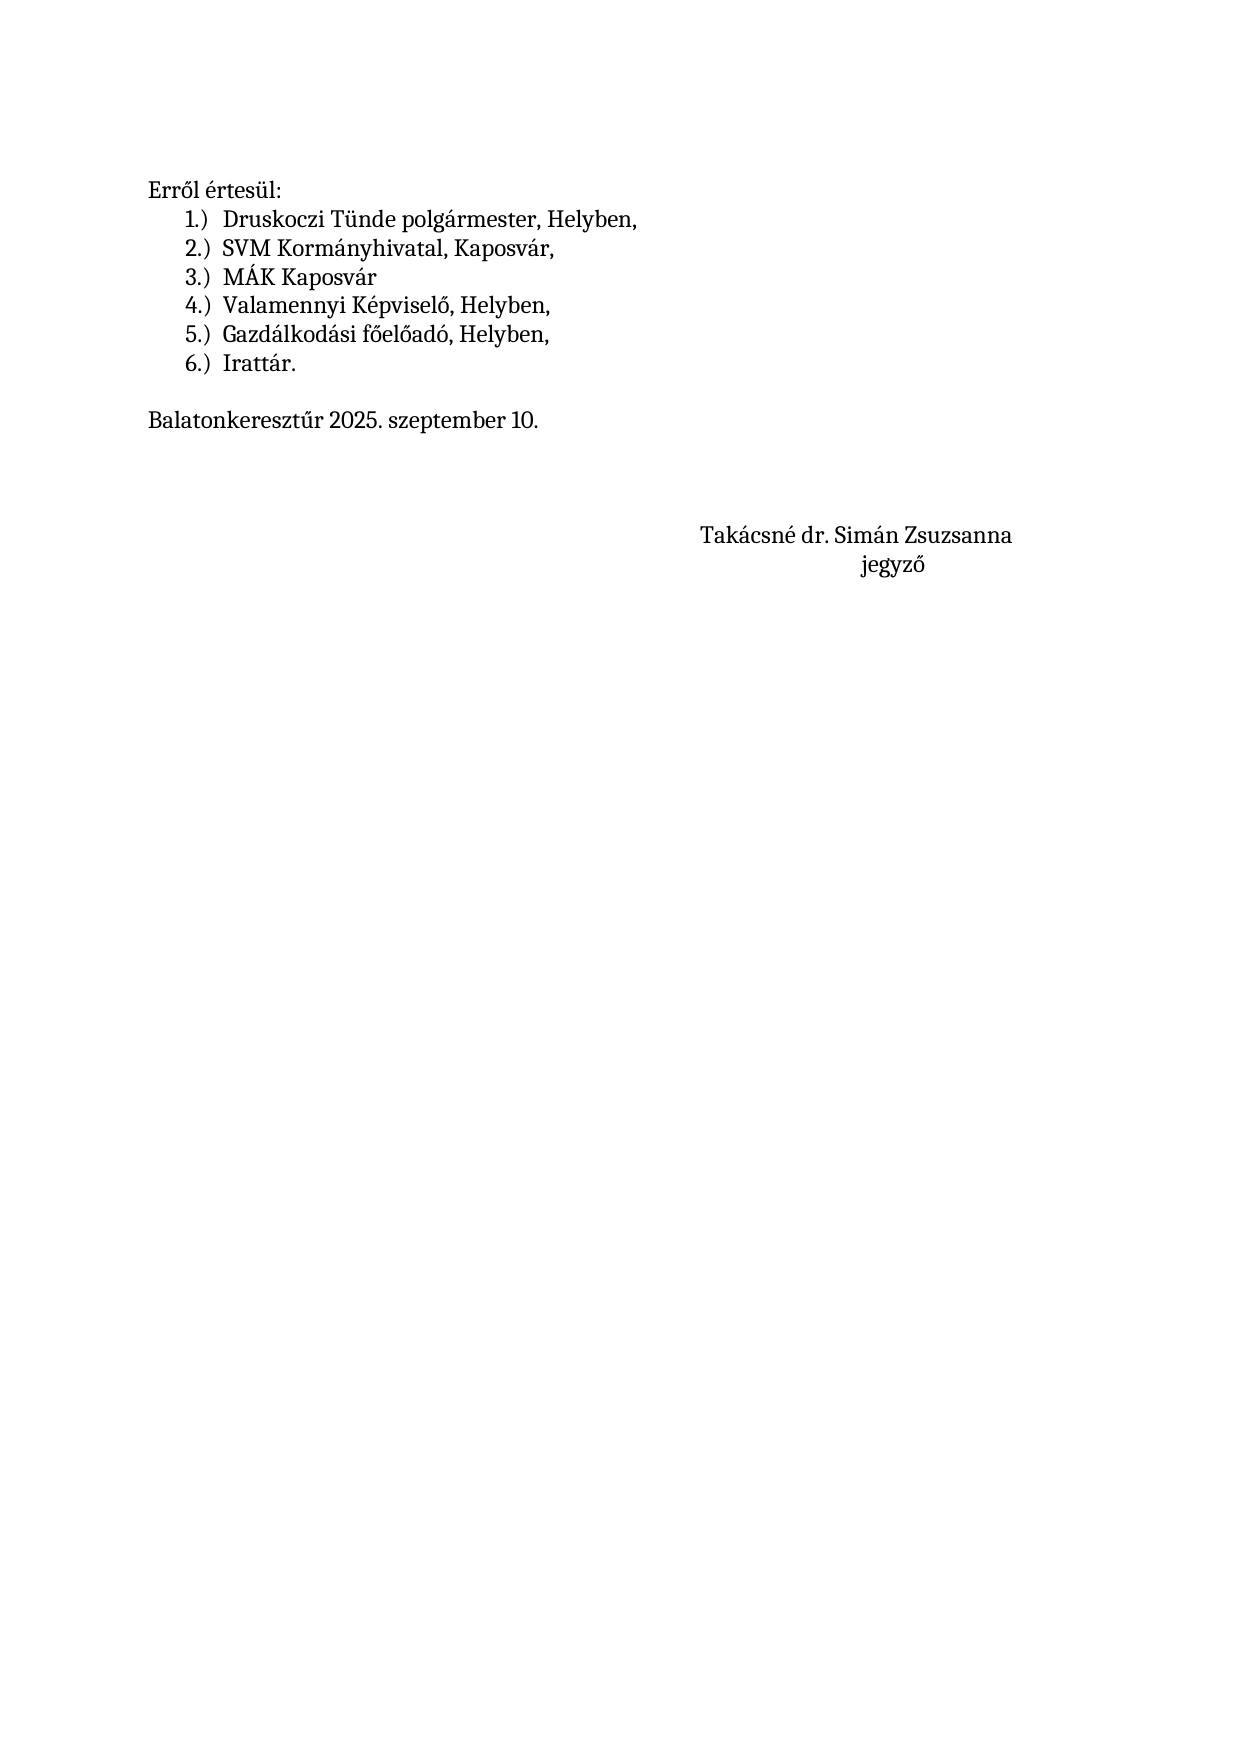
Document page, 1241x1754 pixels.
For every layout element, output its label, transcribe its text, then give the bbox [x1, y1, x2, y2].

list Gazdálkodási főelőadó, Helyben, [185, 320, 1093, 349]
list Valamennyi Képviselő, Helyben, [185, 291, 1093, 320]
list MÁK Kaposvár [185, 263, 1093, 291]
text Takácsné dr. Simán Zsuzsanna [620, 521, 1093, 550]
list Druskoczi Tünde polgármester, Helyben, [185, 205, 1093, 234]
text jegyző [620, 550, 1093, 579]
list SVM Kormányhivatal, Kaposvár, [185, 234, 1093, 263]
text Erről értesül: [148, 176, 1093, 205]
text Balatonkeresztűr 2025. szeptember 10. [148, 406, 1093, 435]
list Irattár. [185, 349, 1093, 378]
